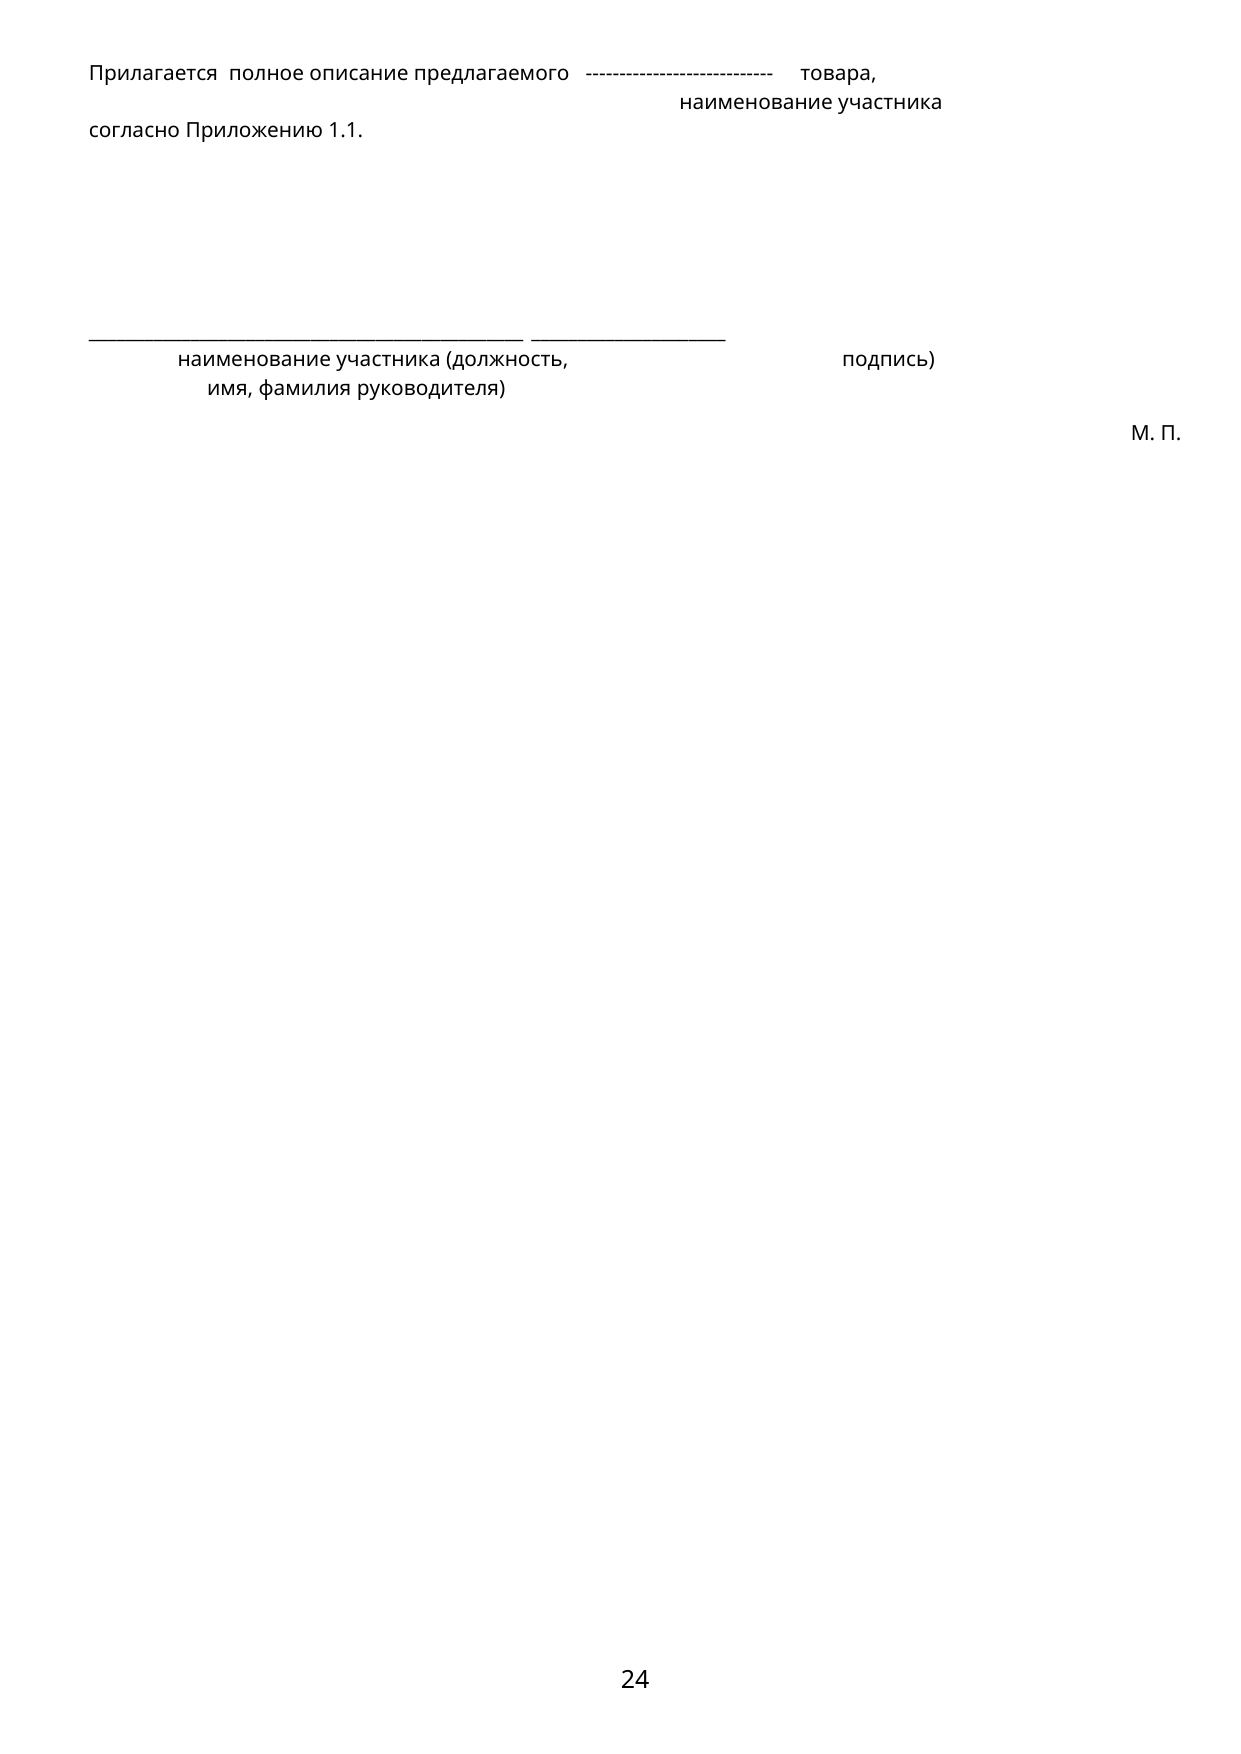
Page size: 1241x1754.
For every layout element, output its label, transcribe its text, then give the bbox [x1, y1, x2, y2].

text наименование участника [89, 87, 1181, 115]
text имя, фамилия руководителя) [207, 373, 1181, 401]
text _______________________________________________ _____________________ [89, 316, 1181, 344]
text М. П. [89, 418, 1181, 446]
text наименование участника (должность, подпись) [177, 344, 1181, 373]
text Прилагается полное описание предлагаемого ---------------------------- товара, [89, 58, 1181, 87]
text согласно Приложению 1.1. [89, 115, 1181, 144]
